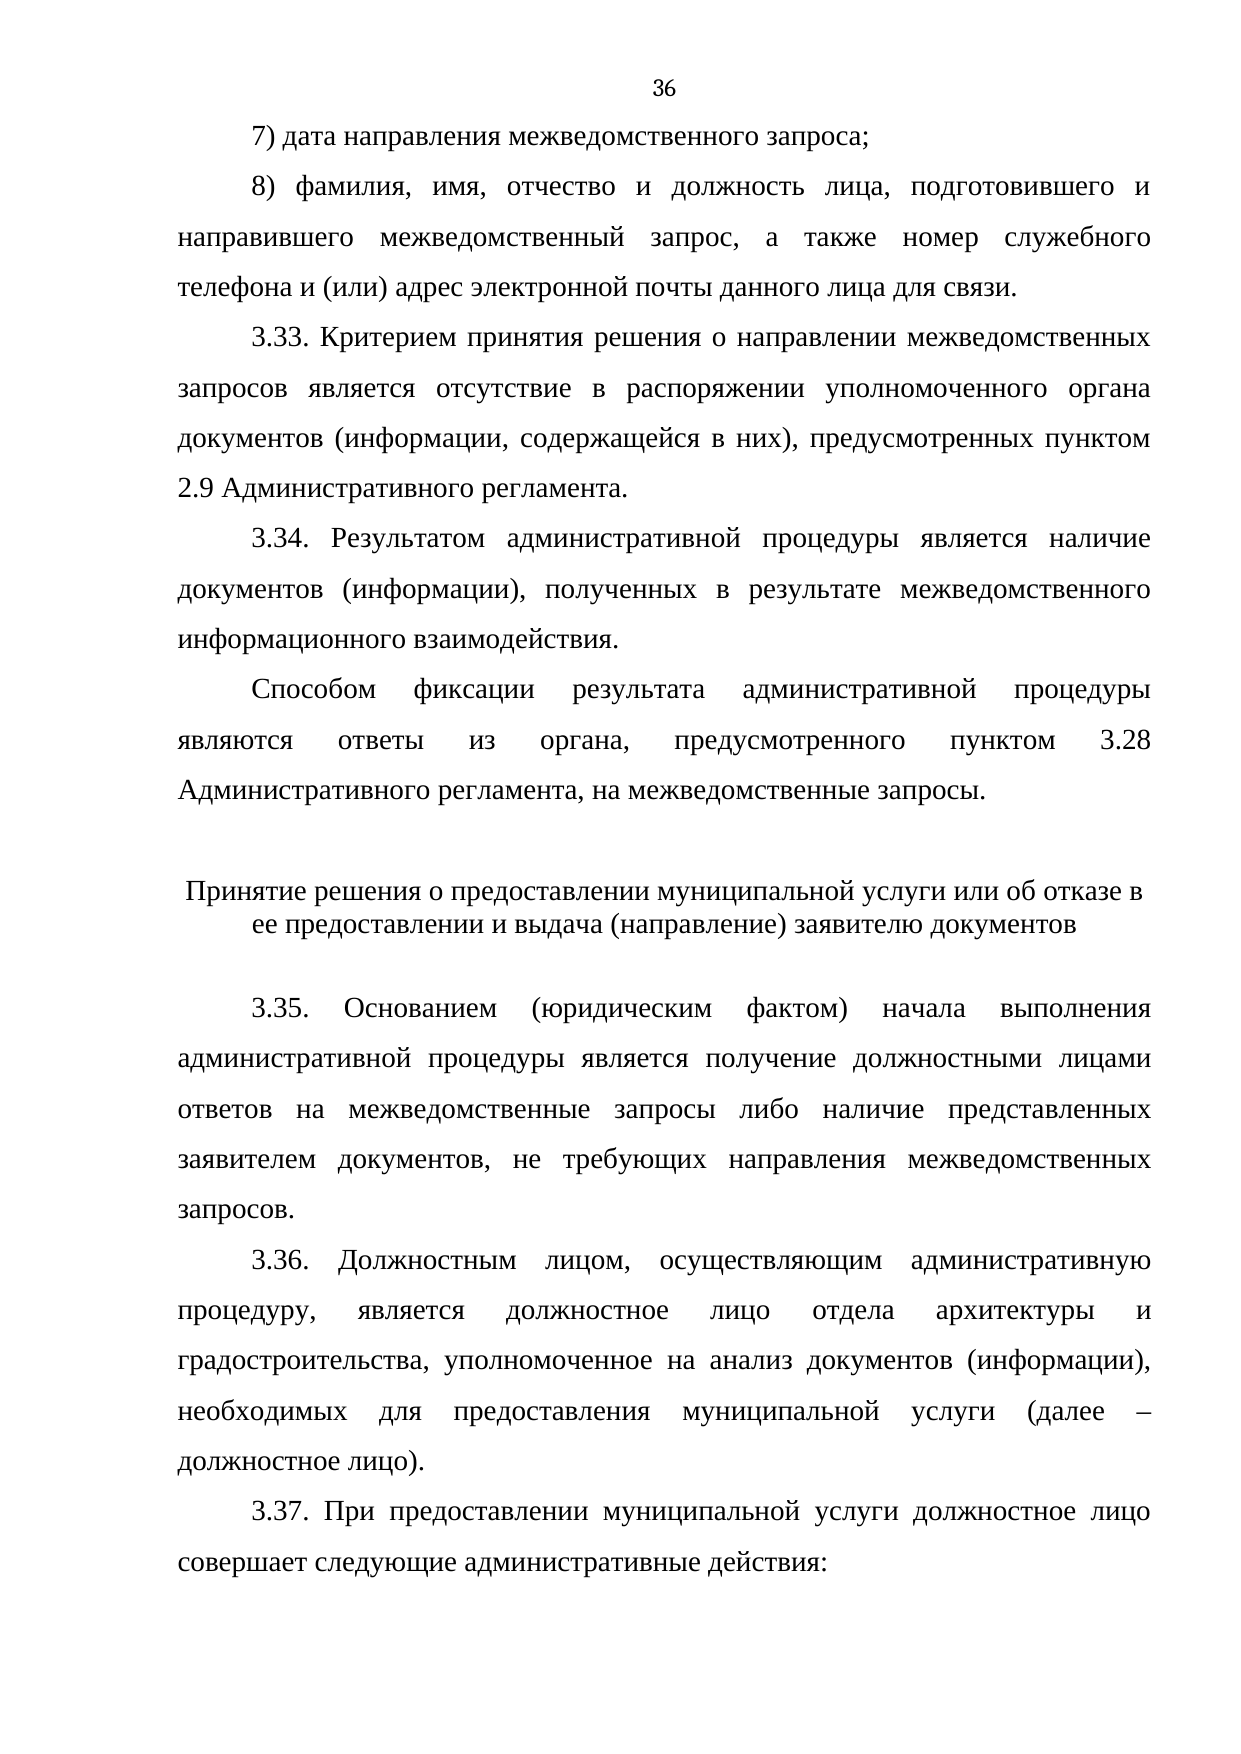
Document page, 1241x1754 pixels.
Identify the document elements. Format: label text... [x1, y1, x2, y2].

text Способом фиксации результата административной процедуры являются ответы из органа, предусмотренного пунктом 3.28 Административного регламента, на межведомственные запросы. [177, 672, 1152, 806]
text 3.33. Критерием принятия решения о направлении межведомственных запросов является отсутствие в распоряжении уполномоченного органа документов (информации, содержащейся в них), предусмотренных пунктом 2.9 Административного регламента. [177, 319, 1152, 504]
text Принятие решения о предоставлении муниципальной услуги или об отказе в ее предоставлении и выдача (направление) заявителю документов [177, 873, 1152, 940]
text 3.35. Основанием (юридическим фактом) начала выполнения административной процедуры является получение должностными лицами ответов на межведомственные запросы либо наличие представленных заявителем документов, не требующих направления межведомственных запросов. [177, 990, 1152, 1225]
text 3.34. Результатом административной процедуры является наличие документов (информации), полученных в результате межведомственного информационного взаимодействия. [177, 521, 1152, 655]
text 8) фамилия, имя, отчество и должность лица, подготовившего и направившего межведомственный запрос, а также номер служебного телефона и (или) адрес электронной почты данного лица для связи. [177, 168, 1152, 303]
text 7) дата направления межведомственного запроса; [177, 118, 1152, 152]
text 3.36. Должностным лицом, осуществляющим административную процедуру, является должностное лицо отдела архитектуры и градостроительства, уполномоченное на анализ документов (информации), необходимых для предоставления муниципальной услуги (далее – должностное лицо). [177, 1242, 1152, 1477]
text 3.37. При предоставлении муниципальной услуги должностное лицо совершает следующие административные действия: [177, 1493, 1152, 1577]
